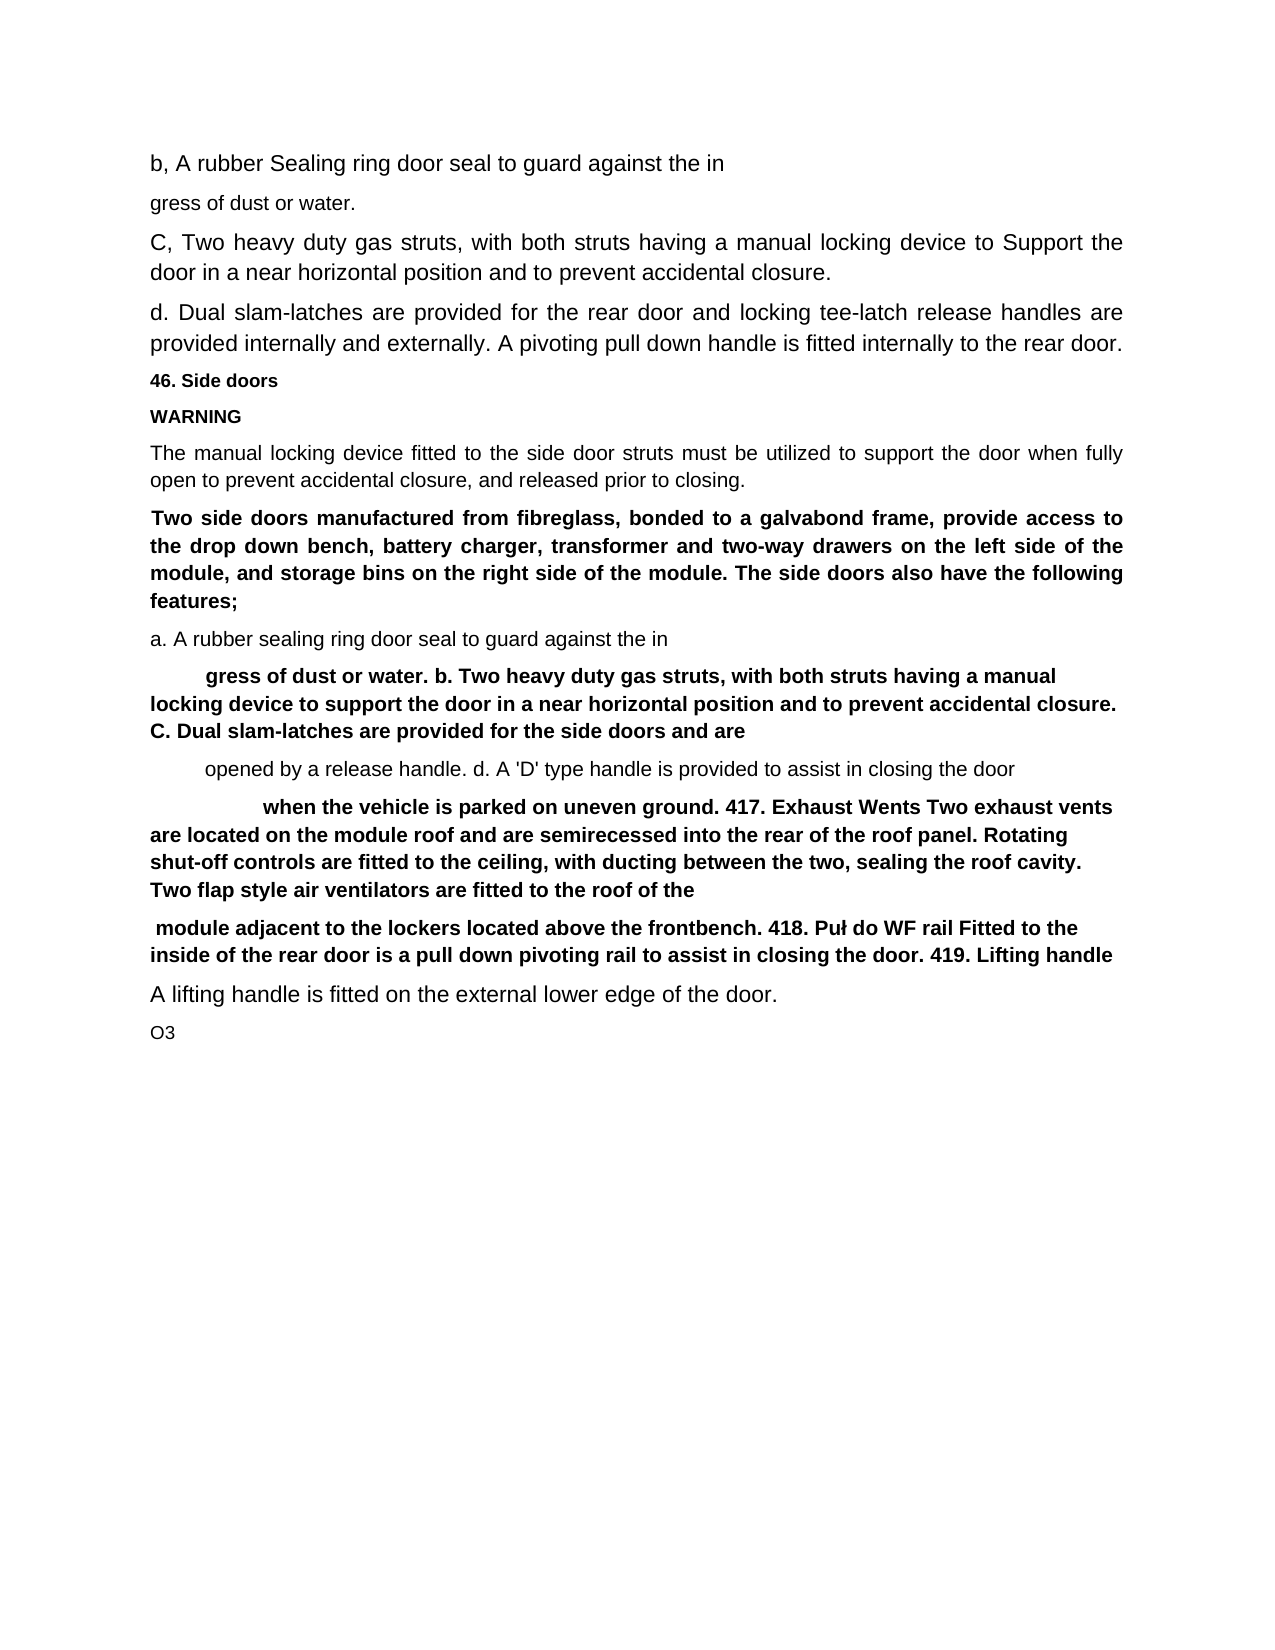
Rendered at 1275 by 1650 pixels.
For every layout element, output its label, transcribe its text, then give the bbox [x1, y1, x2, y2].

text WARNING [150, 405, 1125, 427]
text gress of dust or water. b. Two heavy duty gas struts, with both struts having a manual locking device to support the door in a near horizontal position and to prevent accidental closure. C. Dual slam-latches are provided for the side doors and are [150, 664, 1125, 743]
text b, A rubber Sealing ring door seal to guard against the in [150, 150, 1125, 176]
text when the vehicle is parked on uneven ground. 417. Exhaust Wents Two exhaust vents are located on the module roof and are semirecessed into the rear of the roof panel. Rotating shut-off controls are fitted to the ceiling, with ducting between the two, sealing the roof cavity. Two flap style air ventilators are fitted to the roof of the [150, 795, 1125, 902]
text A lifting handle is fitted on the external lower edge of the door. [150, 981, 1125, 1007]
text gress of dust or water. [150, 191, 1125, 214]
text 46. Side doors [150, 370, 1125, 392]
text C, Two heavy duty gas struts, with both struts having a manual locking device to Support the door in a near horizontal position and to prevent accidental closure. [150, 228, 1125, 285]
text a. A rubber sealing ring door seal to guard against the in [150, 626, 1125, 650]
text module adjacent to the lockers located above the frontbench. 418. Puł do WF rail Fitted to the inside of the rear door is a pull down pivoting rail to assist in closing the door. 419. Lifting handle [150, 916, 1125, 967]
text O3 [150, 1022, 1125, 1043]
text d. Dual slam-latches are provided for the rear door and locking tee-latch release handles are provided internally and externally. A pivoting pull down handle is fitted internally to the rear door. [150, 299, 1125, 356]
text opened by a release handle. d. A 'D' type handle is provided to assist in closing the door [150, 757, 1125, 781]
text Two side doors manufactured from fibreglass, bonded to a galvabond frame, provide access to the drop down bench, battery charger, transformer and two-way drawers on the left side of the module, and storage bins on the right side of the module. The side doors also have the following features; [150, 506, 1125, 612]
text The manual locking device fitted to the side door struts must be utilized to support the door when fully open to prevent accidental closure, and released prior to closing. [150, 441, 1125, 492]
